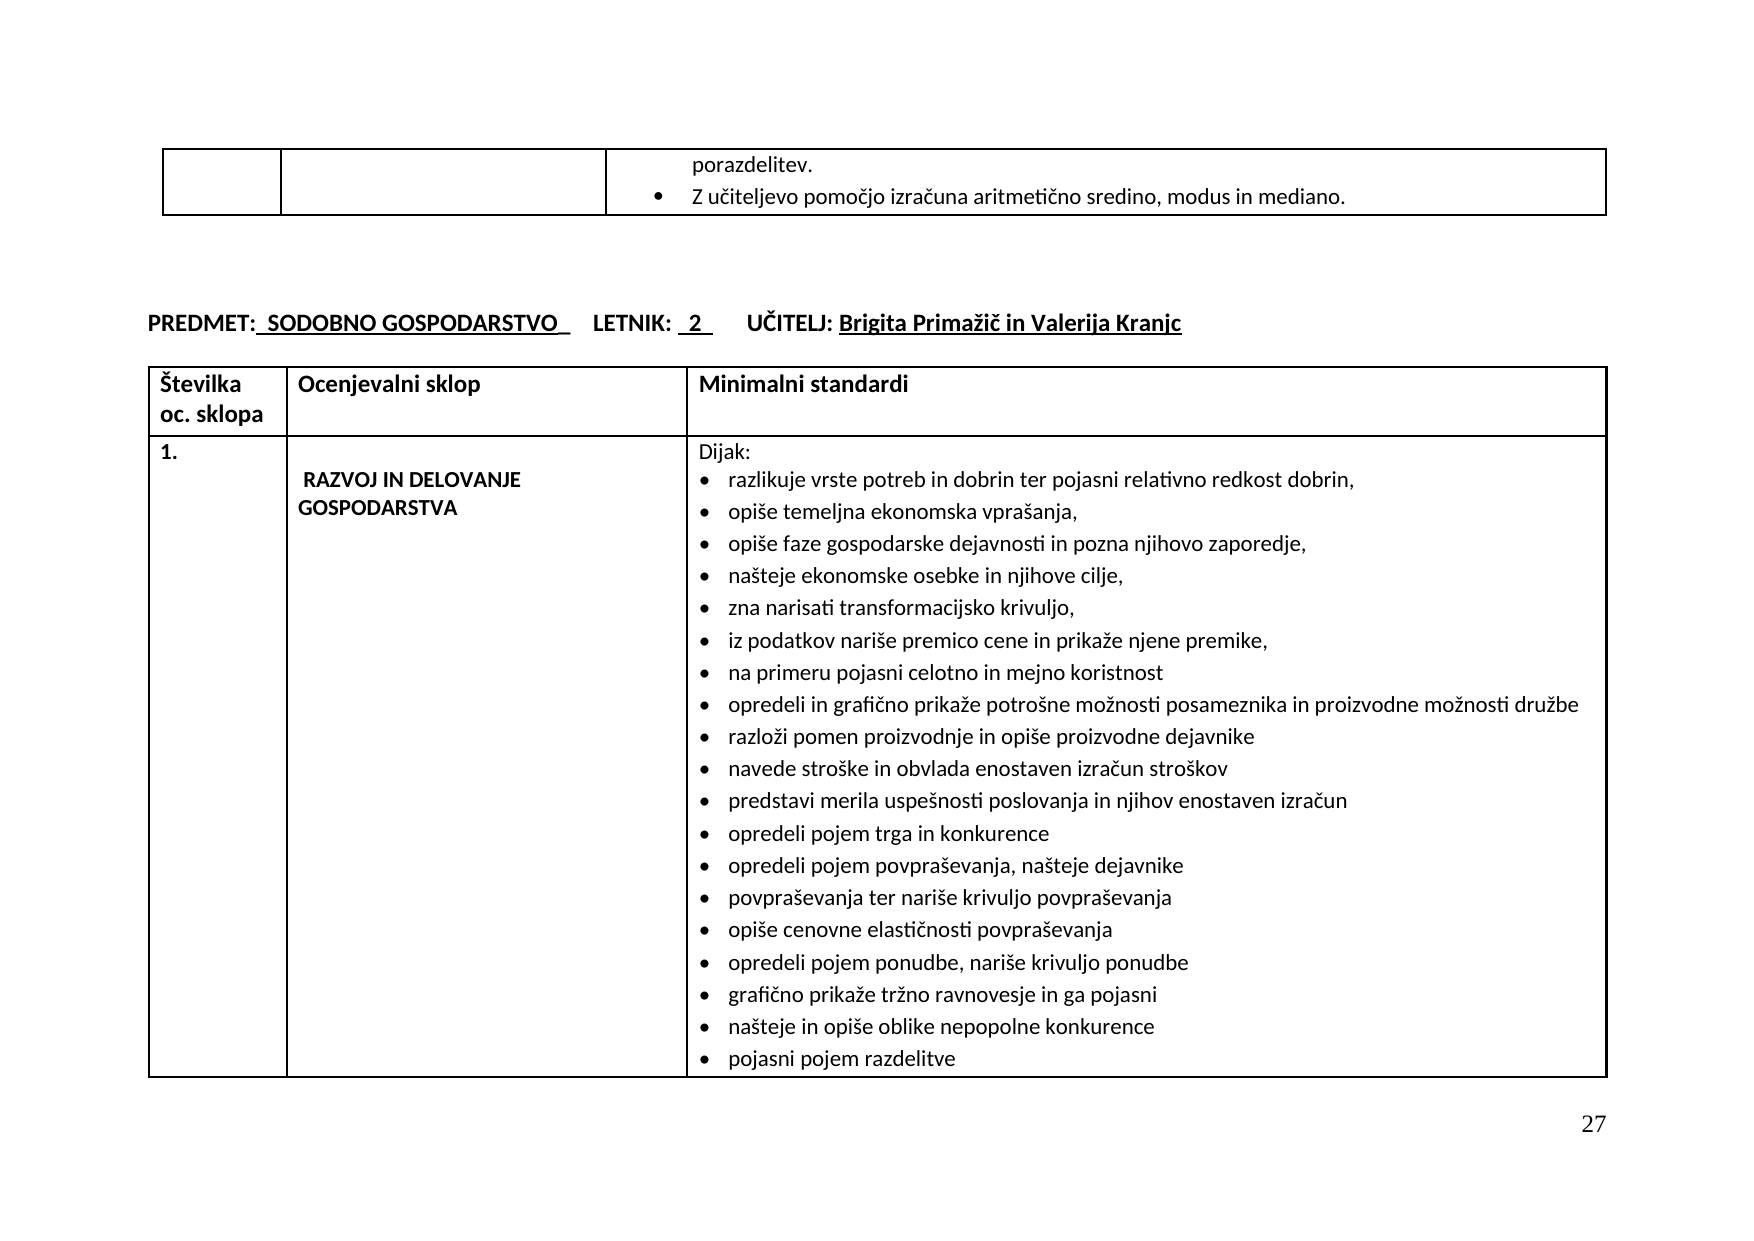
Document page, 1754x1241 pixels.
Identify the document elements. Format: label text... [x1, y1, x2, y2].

table_header Minimalni standardi [688, 368, 1605, 435]
table_cell 2 [164, 150, 280, 214]
table_header Številka oc. sklopa [150, 368, 286, 435]
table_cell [688, 437, 1605, 1076]
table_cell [607, 150, 1605, 214]
table_header Ocenjevalni sklop [288, 368, 686, 435]
text PREDMET: SODOBNO GOSPODARSTVO_ LETNIK: 2 UČITELJ: Brigita Primažič in Valerija Kranjc [148, 307, 1606, 338]
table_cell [288, 437, 686, 1076]
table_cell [282, 150, 605, 214]
table_cell 1. [150, 437, 286, 1076]
